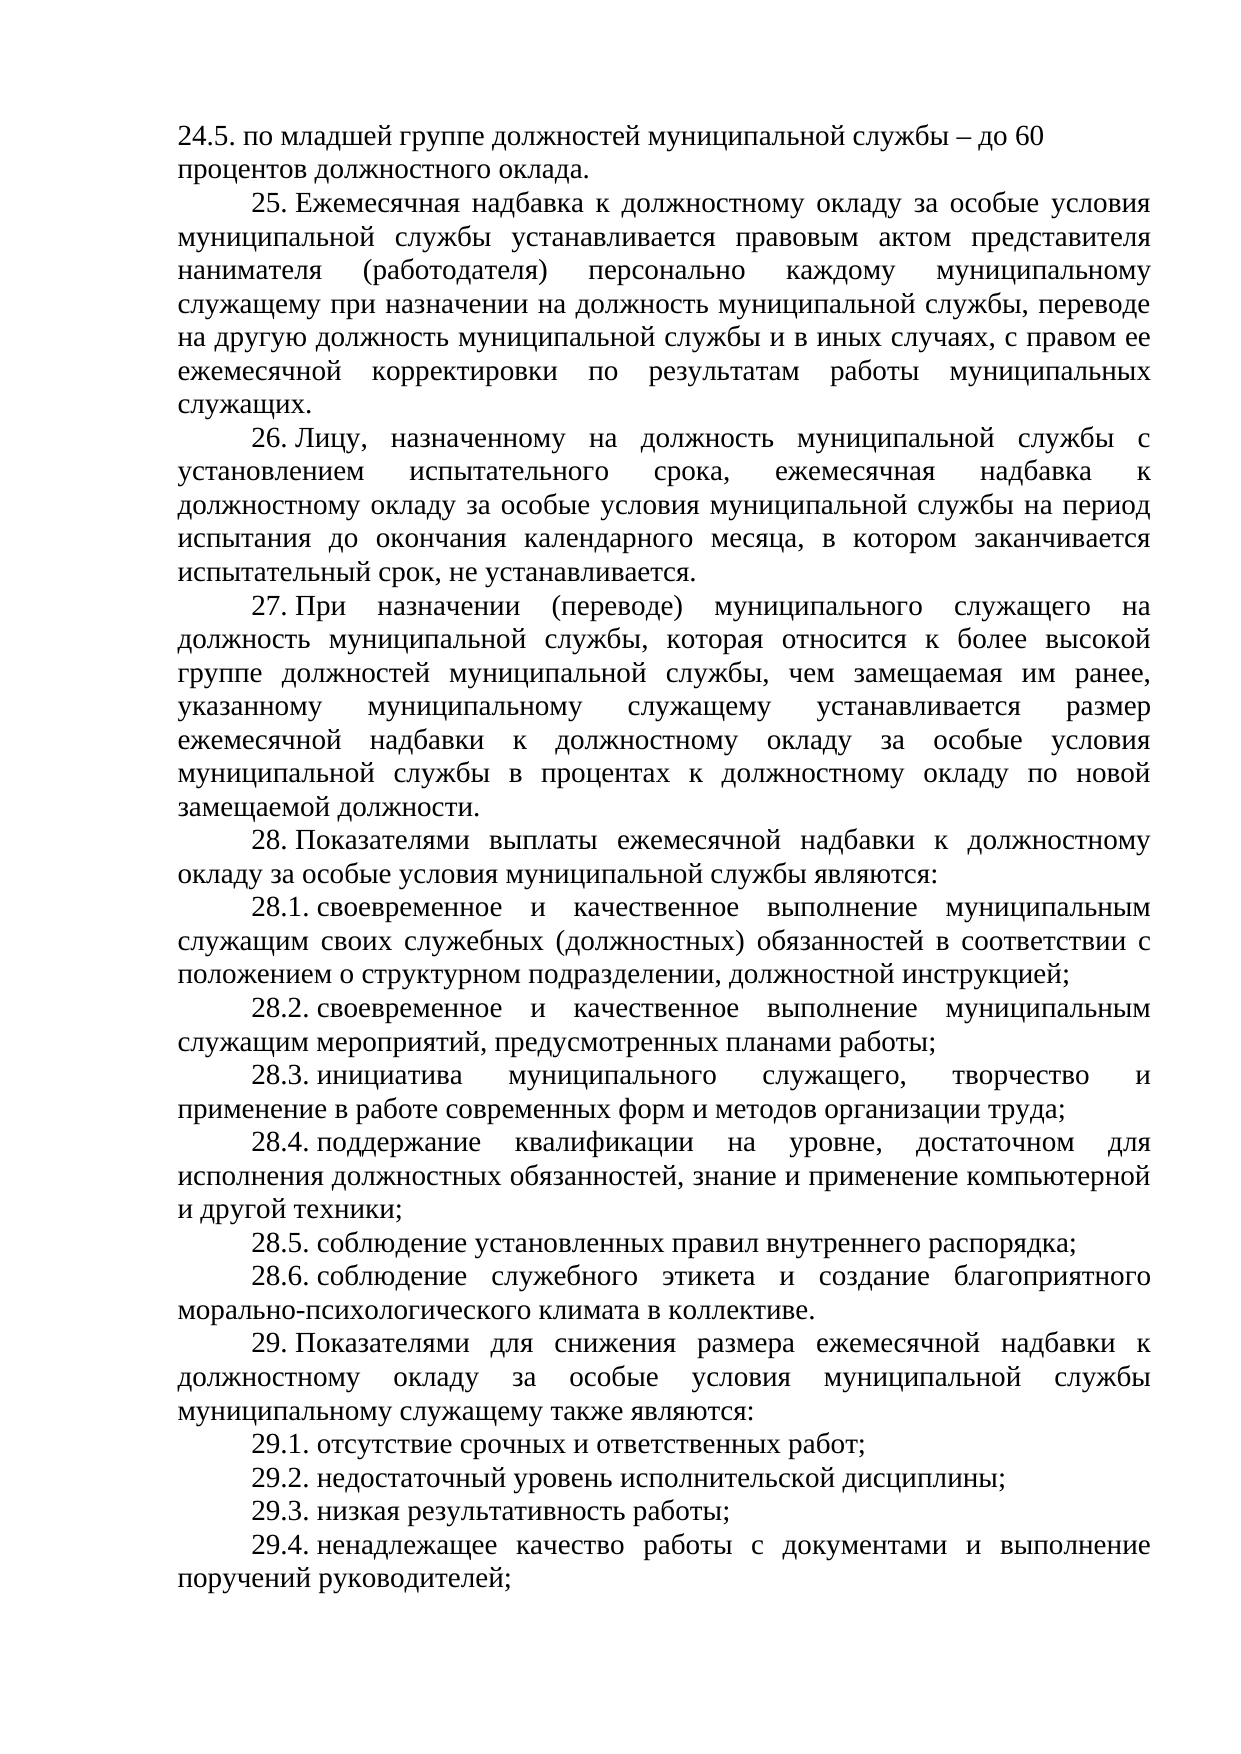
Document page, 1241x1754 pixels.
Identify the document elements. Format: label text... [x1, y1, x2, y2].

text 26. Лицу, назначенному на должность муниципальной службы с установлением испытательного срока, ежемесячная надбавка к должностному окладу за особые условия муниципальной службы на период испытания до окончания календарного месяца, в котором заканчивается испытательный срок, не устанавливается. [177, 420, 1152, 588]
text 28.3. инициатива муниципального служащего, творчество и применение в работе современных форм и методов организации труда; [177, 1057, 1152, 1124]
text 28.6. соблюдение служебного этикета и создание благоприятного морально-психологического климата в коллективе. [177, 1258, 1152, 1326]
text 29. Показателями для снижения размера ежемесячной надбавки к должностному окладу за особые условия муниципальной службы муниципальному служащему также являются: [177, 1326, 1152, 1426]
text 28.5. соблюдение установленных правил внутреннего распорядка; [177, 1225, 1152, 1258]
text 28.1. своевременное и качественное выполнение муниципальным служащим своих служебных (должностных) обязанностей в соответствии с положением о структурном подразделении, должностной инструкцией; [177, 889, 1152, 990]
text 27. При назначении (переводе) муниципального служащего на должность муниципальной службы, которая относится к более высокой группе должностей муниципальной службы, чем замещаемая им ранее, указанному муниципальному служащему устанавливается размер ежемесячной надбавки к должностному окладу за особые условия муниципальной службы в процентах к должностному окладу по новой замещаемой должности. [177, 588, 1152, 822]
text 28.2. своевременное и качественное выполнение муниципальным служащим мероприятий, предусмотренных планами работы; [177, 990, 1152, 1057]
text 24.5. по младшей группе должностей муниципальной службы – до 60 процентов должностного оклада. [177, 118, 1152, 185]
text 29.3. низкая результативность работы; [177, 1493, 1152, 1527]
text 25. Ежемесячная надбавка к должностному окладу за особые условия муниципальной службы устанавливается правовым актом представителя нанимателя (работодателя) персонально каждому муниципальному служащему при назначении на должность муниципальной службы, переводе на другую должность муниципальной службы и в иных случаях, с правом ее ежемесячной корректировки по результатам работы муниципальных служащих. [177, 185, 1152, 420]
text 28.4. поддержание квалификации на уровне, достаточном для исполнения должностных обязанностей, знание и применение компьютерной и другой техники; [177, 1124, 1152, 1225]
text 29.2. недостаточный уровень исполнительской дисциплины; [177, 1460, 1152, 1493]
text 28. Показателями выплаты ежемесячной надбавки к должностному окладу за особые условия муниципальной службы являются: [177, 822, 1152, 889]
text 29.1. отсутствие срочных и ответственных работ; [177, 1426, 1152, 1460]
text 29.4. ненадлежащее качество работы с документами и выполнение поручений руководителей; [177, 1527, 1152, 1594]
